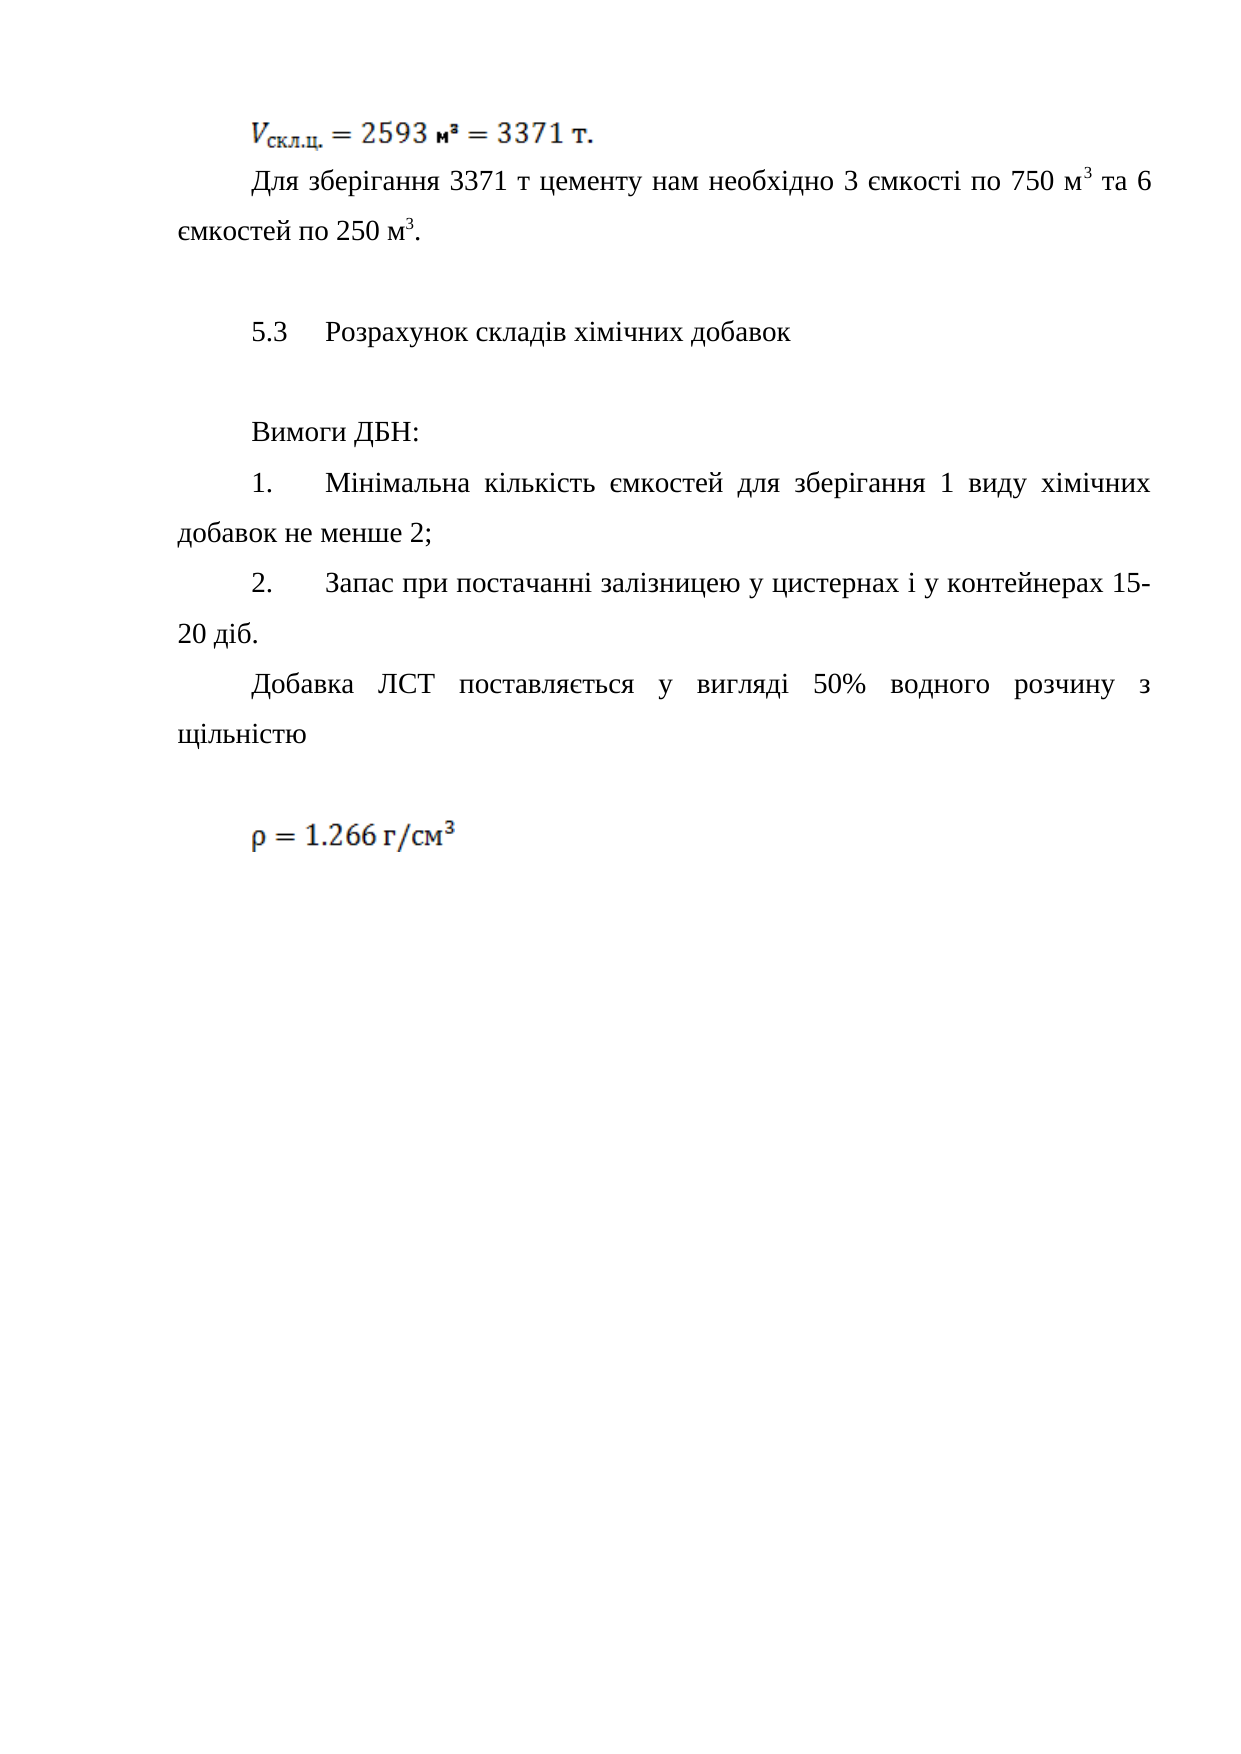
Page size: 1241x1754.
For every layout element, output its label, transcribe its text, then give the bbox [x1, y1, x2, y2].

list Запас при постачанні залізницею у цистернах і у контейнерах 15-20 діб. [177, 566, 1152, 649]
list Мінімальна кількість ємкостей для зберігання 1 виду хімічних добавок не менше 2; [177, 465, 1152, 549]
text Добавка ЛСТ поставляється у вигляді 50% водного розчину з щільністю [177, 666, 1152, 750]
picture [251, 816, 455, 852]
list Розрахунок складів хімічних добавок [177, 314, 1152, 347]
picture [251, 118, 597, 151]
text Вимоги ДБН: [177, 414, 1152, 448]
text Для зберігання 3371 т цементу нам необхідно 3 ємкості по 750 м3 та 6 ємкостей по 250 м3. [177, 163, 1152, 247]
